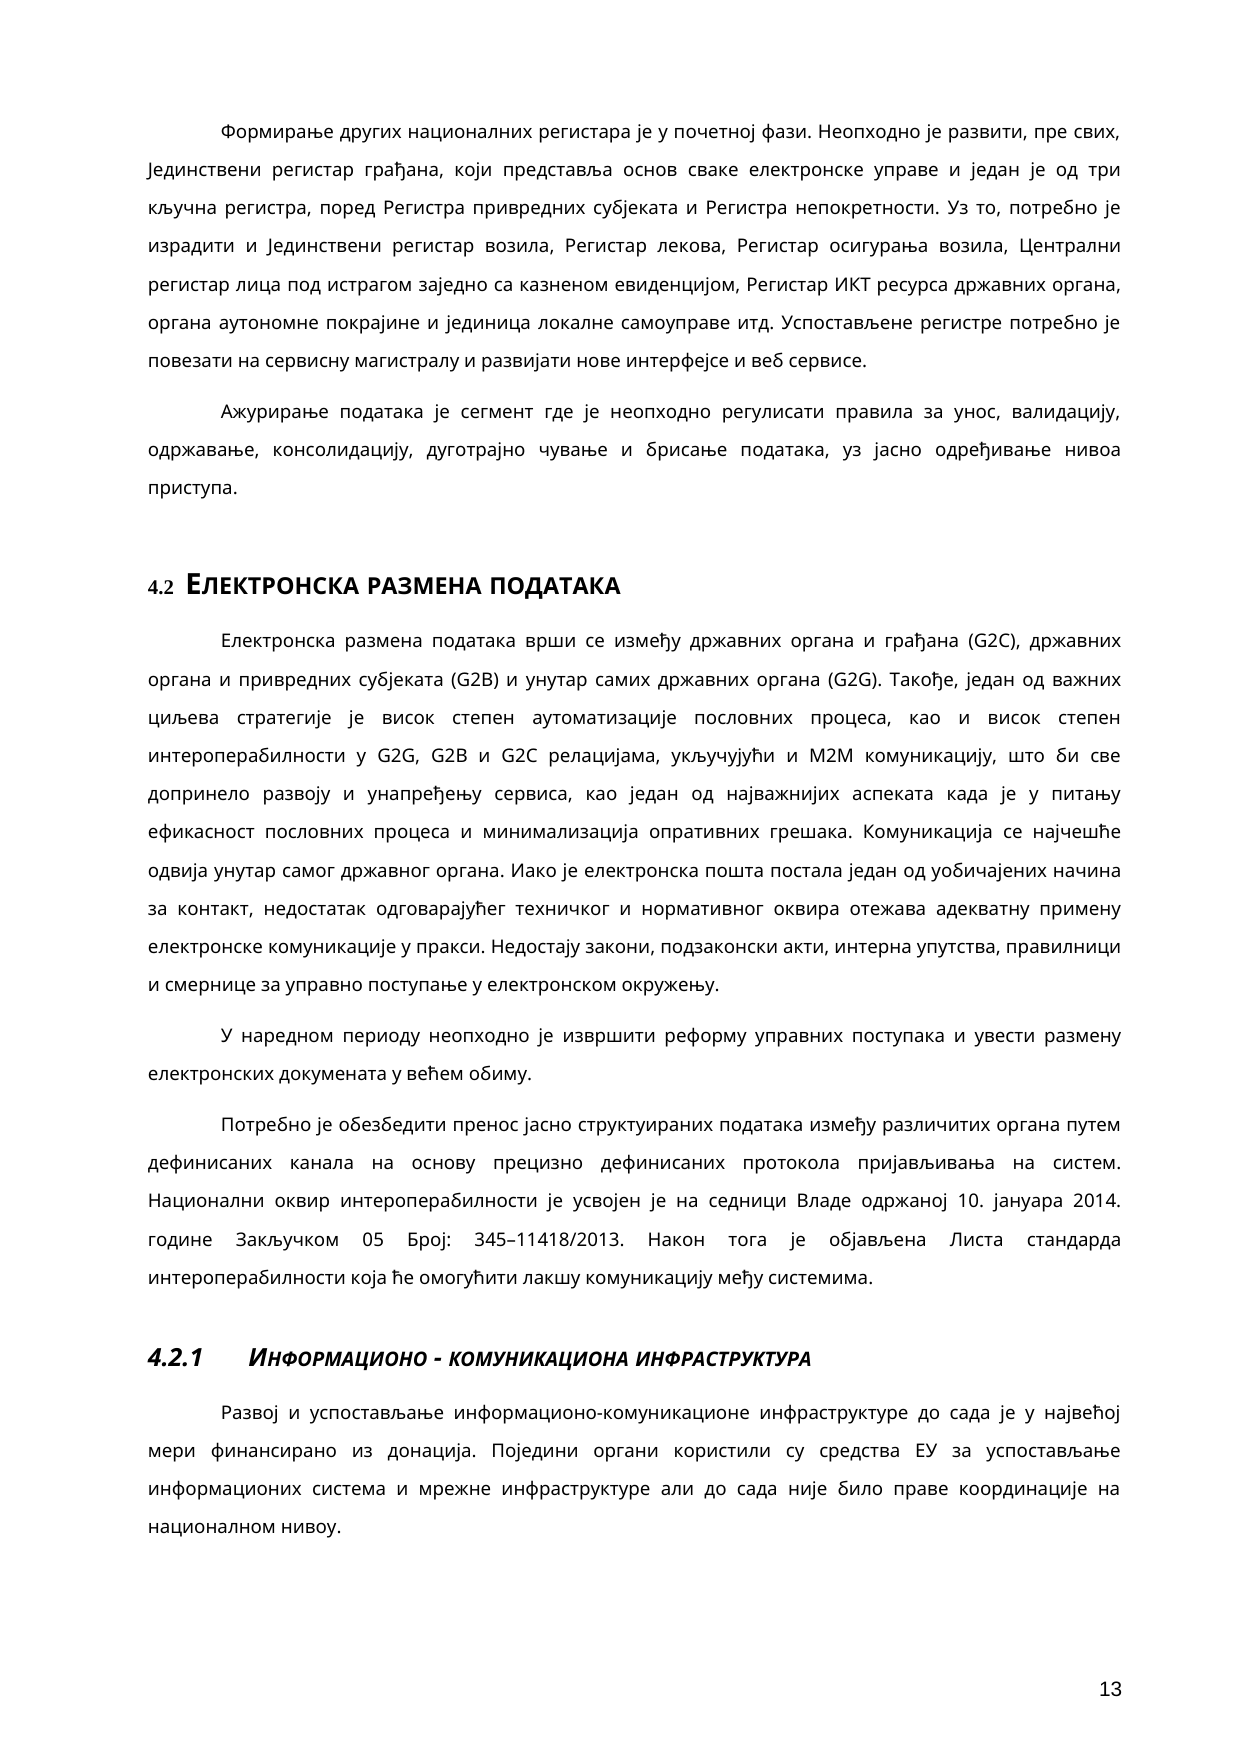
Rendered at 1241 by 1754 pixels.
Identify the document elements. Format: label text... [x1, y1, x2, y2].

text Развој и успостављање информационо-комуникационе инфраструктуре до сада је у највећој мери финансирано из донација. Поједини органи користили су средства ЕУ за успостављање информационих система и мрежне инфраструктуре али до сада није било праве координације на националном нивоу. [148, 1399, 1122, 1539]
text Ажурирање података је сегмент где је неопходно регулисати правила за унос, валидацију, одржавање, консолидацију, дуготрајно чување и брисање података, уз јасно одређивање нивоа приступа. [148, 398, 1122, 500]
subtitle Електронска размена података [118, 563, 1122, 603]
text Формирање других националних регистара је у почетној фази. Неопходно је развити, пре свих, Јединствени регистар грађана, који представља основ сваке електронске управе и један је од три кључна регистра, поред Регистра привредних субјеката и Регистра непокретности. Уз то, потребно је израдити и Јединствени регистар возила, Регистар лекова, Регистар осигурања возила, Централни регистар лица под истрагом заједно са казненом евиденцијом, Регистар ИКТ ресурса државних органа, органа аутономне покрајине и јединица локалне самоуправе итд. Успостављене регистре потребно је повезати на сервисну магистралу и развијати нове интерфејсе и веб сервисе. [148, 118, 1122, 373]
text Потребно је обезбедити пренос јасно структуираних података између различитих органа путем дефинисаних канала на основу прецизно дефинисаних протокола пријављивања на систем. Национални оквир интероперабилности је усвојен је на седници Владе одржаној 10. јануара 2014. године Закључком 05 Број: 345–11418/2013. Након тога је објављена Листа стандарда интероперабилности која ће омогућити лакшу комуникацију међу системима. [148, 1111, 1122, 1290]
text Електронска размена података врши се између државних органа и грађана (G2C), државних органа и привредних субјеката (G2B) и унутар самих државних органа (G2G). Taкође, један од важних циљева стратегије је висок степен аутоматизације пословних процеса, као и висок степен интероперабилности у G2G, G2B и G2C релацијама, укључујући и М2М комуникацију, што би све допринело развоју и унапређењу сервиса, као један од најважнијих аспеката када је у питању ефикасност пословних процеса и минимализација опративних грешака. Комуникација се најчешће одвија унутар самог државног органа. Иако је електронска пошта постала један од уобичајених начина за контакт, недостатак одговарајућег техничког и нормативног оквира отежава адекватну примену електронске комуникације у пракси. Недостају закони, подзаконски акти, интерна упутства, правилници и смернице за управно поступање у електронском окружењу. [148, 628, 1122, 997]
subtitle Информационо - комуникациона инфраструктура [148, 1340, 1122, 1374]
text У наредном периоду неопходно је извршити реформу управних поступака и увести размену електронских докумената у већем обиму. [148, 1022, 1122, 1086]
